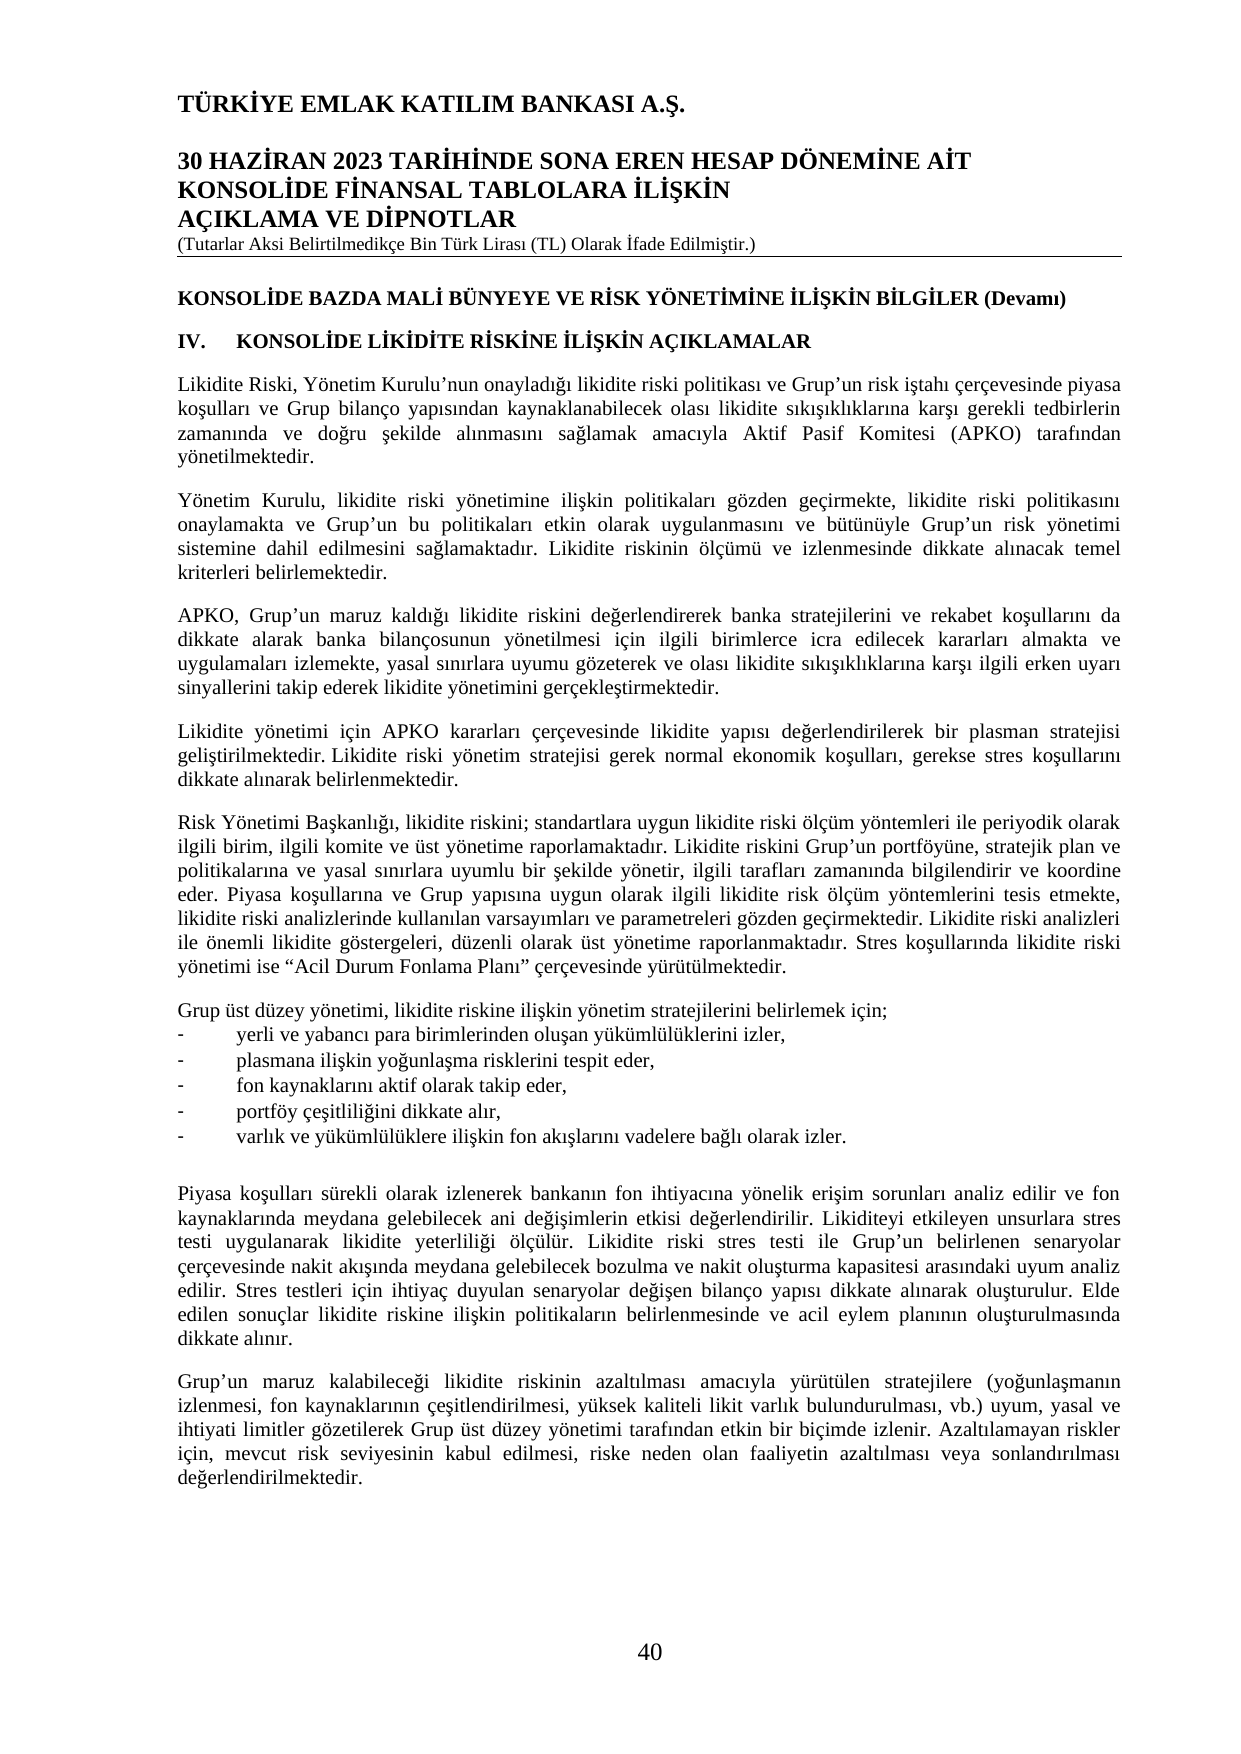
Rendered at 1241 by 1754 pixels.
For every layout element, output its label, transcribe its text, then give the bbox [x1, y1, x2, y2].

text Grup’un maruz kalabileceği likidite riskinin azaltılması amacıyla yürütülen stratejilere (yoğunlaşmanın izlenmesi, fon kaynaklarının çeşitlendirilmesi, yüksek kaliteli likit varlık bulundurulması, vb.) uyum, yasal ve ihtiyati limitler gözetilerek Grup üst düzey yönetimi tarafından etkin bir biçimde izlenir. Azaltılamayan riskler için, mevcut risk seviyesinin kabul edilmesi, riske neden olan faaliyetin azaltılması veya sonlandırılması değerlendirilmektedir. [177, 1369, 1122, 1489]
list plasmana ilişkin yoğunlaşma risklerini tespit eder, [177, 1047, 1122, 1072]
text Likidite yönetimi için APKO kararları çerçevesinde likidite yapısı değerlendirilerek bir plasman stratejisi geliştirilmektedir. Likidite riski yönetim stratejisi gerek normal ekonomik koşulları, gerekse stres koşullarını dikkate alınarak belirlenmektedir. [177, 718, 1122, 791]
text KONSOLİDE BAZDA MALİ BÜNYEYE VE RİSK YÖNETİMİNE İLİŞKİN BİLGİLER (Devamı) [177, 286, 1122, 310]
text Yönetim Kurulu, likidite riski yönetimine ilişkin politikaları gözden geçirmekte, likidite riski politikasını onaylamakta ve Grup’un bu politikaları etkin olarak uygulanmasını ve bütünüyle Grup’un risk yönetimi sistemine dahil edilmesini sağlamaktadır. Likidite riskinin ölçümü ve izlenmesinde dikkate alınacak temel kriterleri belirlemektedir. [177, 488, 1122, 584]
list varlık ve yükümlülüklere ilişkin fon akışlarını vadelere bağlı olarak izler. [177, 1123, 1122, 1149]
text Risk Yönetimi Başkanlığı, likidite riskini; standartlara uygun likidite riski ölçüm yöntemleri ile periyodik olarak ilgili birim, ilgili komite ve üst yönetime raporlamaktadır. Likidite riskini Grup’un portföyüne, stratejik plan ve politikalarına ve yasal sınırlara uyumlu bir şekilde yönetir, ilgili tarafları zamanında bilgilendirir ve koordine eder. Piyasa koşullarına ve Grup yapısına uygun olarak ilgili likidite risk ölçüm yöntemlerini tesis etmekte, likidite riski analizlerinde kullanılan varsayımları ve parametreleri gözden geçirmektedir. Likidite riski analizleri ile önemli likidite göstergeleri, düzenli olarak üst yönetime raporlanmaktadır. Stres koşullarında likidite riski yönetimi ise “Acil Durum Fonlama Planı” çerçevesinde yürütülmektedir. [177, 810, 1122, 978]
text APKO, Grup’un maruz kaldığı likidite riskini değerlendirerek banka stratejilerini ve rekabet koşullarını da dikkate alarak banka bilançosunun yönetilmesi için ilgili birimlerce icra edilecek kararları almakta ve uygulamaları izlemekte, yasal sınırlara uyumu gözeterek ve olası likidite sıkışıklıklarına karşı ilgili erken uyarı sinyallerini takip ederek likidite yönetimini gerçekleştirmektedir. [177, 603, 1122, 699]
text Piyasa koşulları sürekli olarak izlenerek bankanın fon ihtiyacına yönelik erişim sorunları analiz edilir ve fon kaynaklarında meydana gelebilecek ani değişimlerin etkisi değerlendirilir. Likiditeyi etkileyen unsurlara stres testi uygulanarak likidite yeterliliği ölçülür. Likidite riski stres testi ile Grup’un belirlenen senaryolar çerçevesinde nakit akışında meydana gelebilecek bozulma ve nakit oluşturma kapasitesi arasındaki uyum analiz edilir. Stres testleri için ihtiyaç duyulan senaryolar değişen bilanço yapısı dikkate alınarak oluşturulur. Elde edilen sonuçlar likidite riskine ilişkin politikaların belirlenmesinde ve acil eylem planının oluşturulmasında dikkate alınır. [177, 1181, 1122, 1350]
list KONSOLİDE LİKİDİTE RİSKİNE İLİŞKİN AÇIKLAMALAR [177, 329, 1122, 353]
list yerli ve yabancı para birimlerinden oluşan yükümlülüklerini izler, [177, 1022, 1122, 1047]
list portföy çeşitliliğini dikkate alır, [177, 1098, 1122, 1123]
text Grup üst düzey yönetimi, likidite riskine ilişkin yönetim stratejilerini belirlemek için; [177, 997, 1122, 1022]
text Likidite Riski, Yönetim Kurulu’nun onayladığı likidite riski politikası ve Grup’un risk iştahı çerçevesinde piyasa koşulları ve Grup bilanço yapısından kaynaklanabilecek olası likidite sıkışıklıklarına karşı gerekli tedbirlerin zamanında ve doğru şekilde alınmasını sağlamak amacıyla Aktif Pasif Komitesi (APKO) tarafından yönetilmektedir. [177, 372, 1122, 468]
list fon kaynaklarını aktif olarak takip eder, [177, 1072, 1122, 1098]
